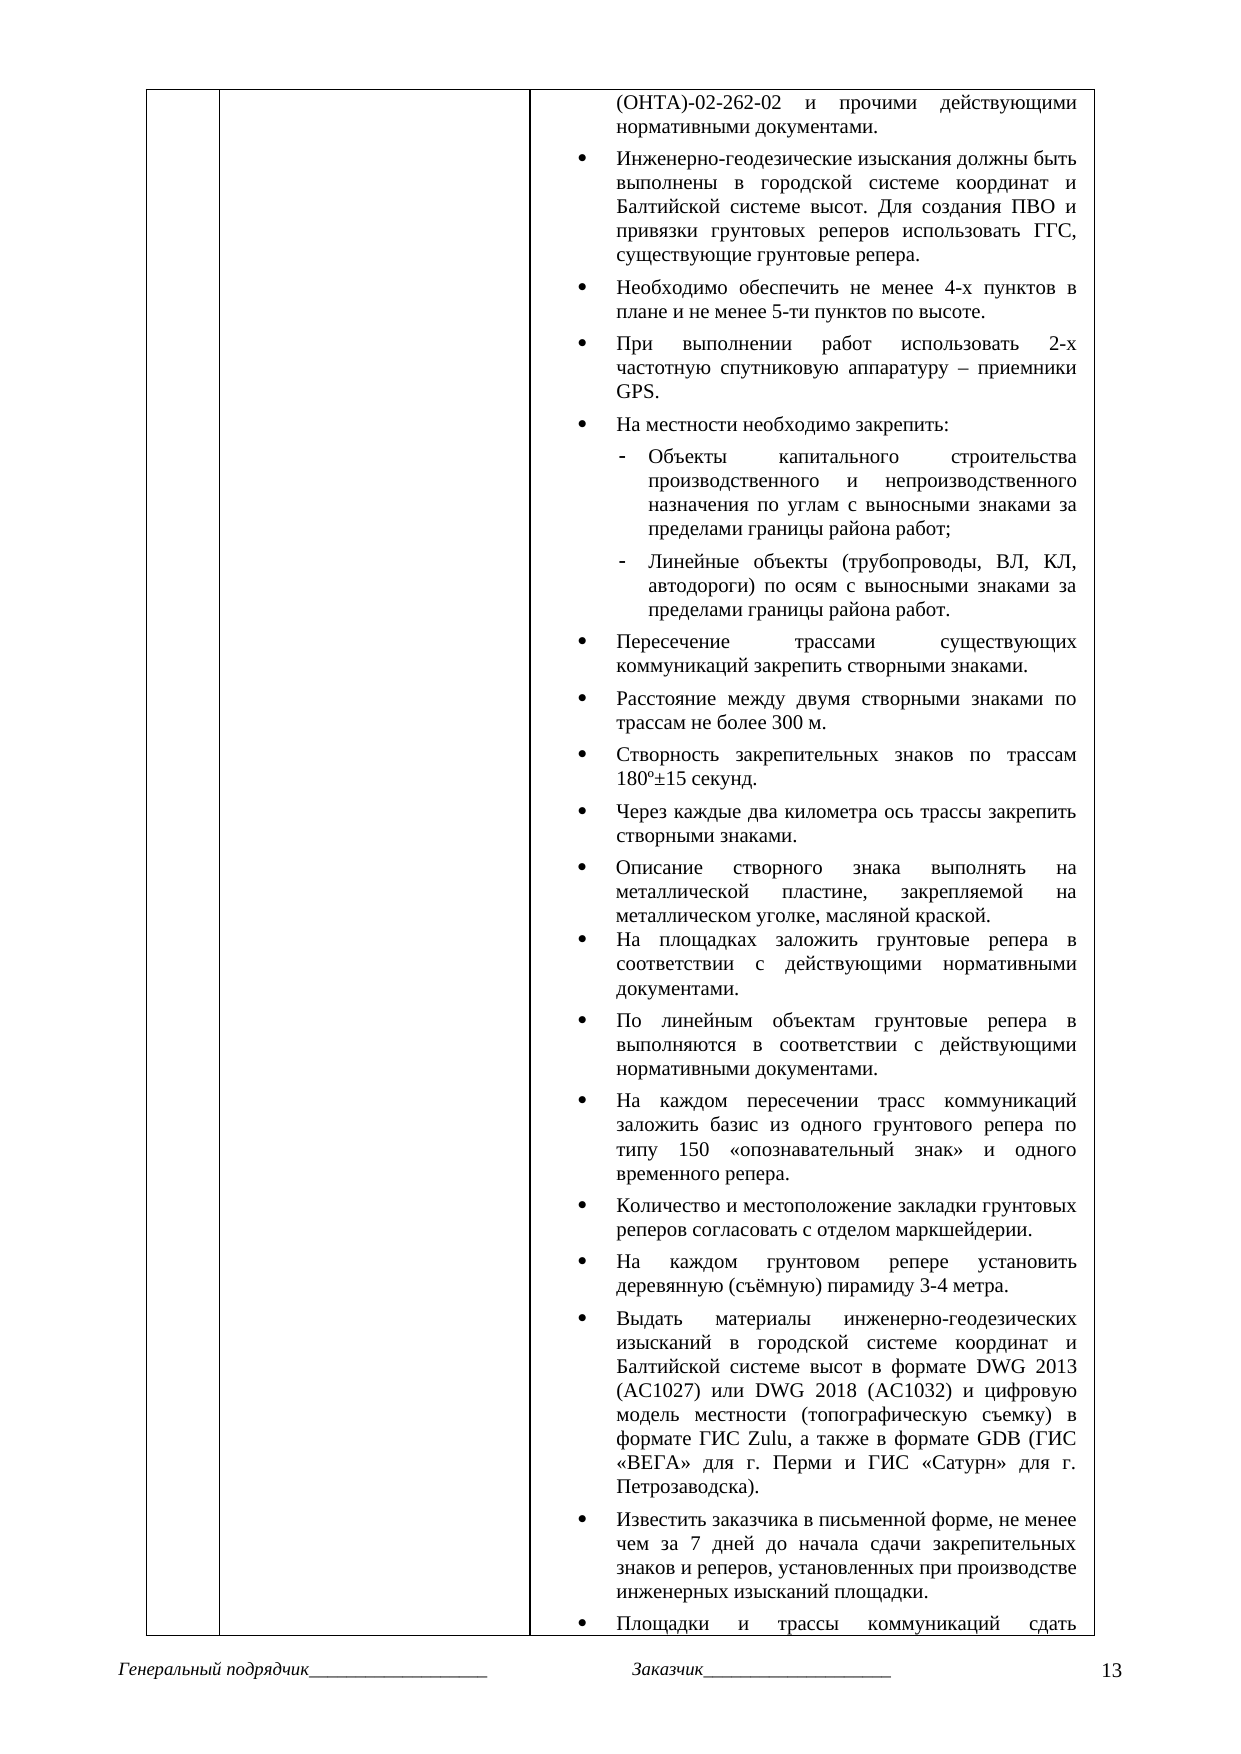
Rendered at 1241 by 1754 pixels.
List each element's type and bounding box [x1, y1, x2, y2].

table_cell [220, 90, 529, 1635]
table_cell [531, 90, 1094, 1635]
table_cell [147, 90, 219, 1635]
